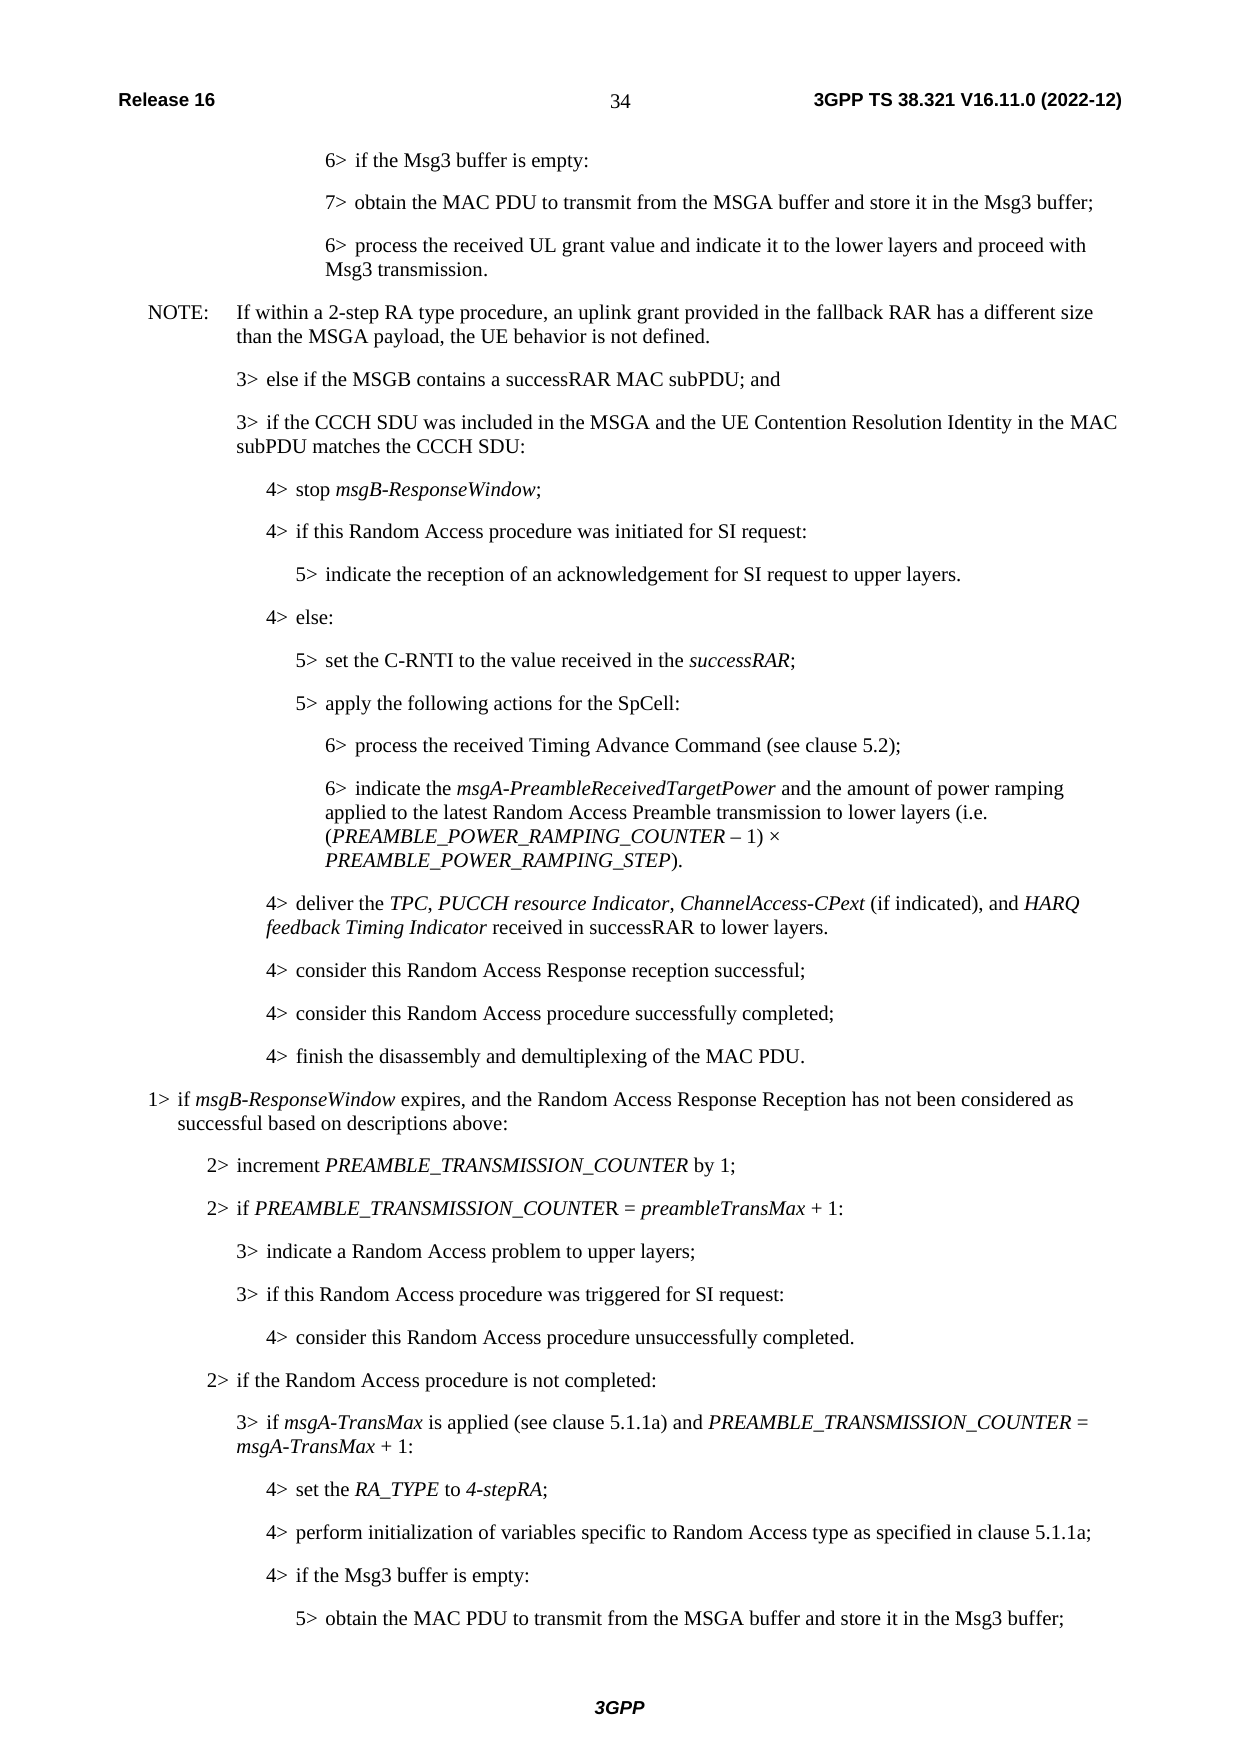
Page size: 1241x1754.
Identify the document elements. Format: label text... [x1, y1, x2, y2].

text 6> process the received Timing Advance Command (see clause 5.2); [325, 733, 1122, 757]
text 4> finish the disassembly and demultiplexing of the MAC PDU. [266, 1044, 1122, 1068]
text 4> perform initialization of variables specific to Random Access type as specified in clause 5.1.1a; [266, 1520, 1122, 1544]
text 5> apply the following actions for the SpCell: [295, 691, 1122, 715]
text NOTE: If within a 2-step RA type procedure, an uplink grant provided in the fallback RAR has a different size than the MSGA payload, the UE behavior is not defined. [148, 300, 1122, 348]
text 2> if the Random Access procedure is not completed: [207, 1367, 1122, 1392]
text 5> obtain the MAC PDU to transmit from the MSGA buffer and store it in the Msg3 buffer; [295, 1606, 1122, 1630]
text 3> if the CCCH SDU was included in the MSGA and the UE Contention Resolution Identity in the MAC subPDU matches the CCCH SDU: [236, 410, 1122, 458]
text 3> else if the MSGB contains a successRAR MAC subPDU; and [236, 367, 1122, 391]
text 4> else: [266, 605, 1122, 629]
text 5> set the C-RNTI to the value received in the successRAR; [295, 648, 1122, 672]
text 4> deliver the TPC, PUCCH resource Indicator, ChannelAccess-CPext (if indicated), and HARQ feedback Timing Indicator received in successRAR to lower layers. [266, 891, 1122, 939]
text 7> obtain the MAC PDU to transmit from the MSGA buffer and store it in the Msg3 buffer; [325, 190, 1122, 214]
text 2> increment PREAMBLE_TRANSMISSION_COUNTER by 1; [207, 1153, 1122, 1177]
text 4> consider this Random Access procedure successfully completed; [266, 1001, 1122, 1025]
text 6> if the Msg3 buffer is empty: [325, 147, 1122, 172]
text 4> consider this Random Access Response reception successful; [266, 958, 1122, 982]
text 4> if this Random Access procedure was initiated for SI request: [266, 519, 1122, 543]
text 6> indicate the msgA-PreambleReceivedTargetPower and the amount of power ramping applied to the latest Random Access Preamble transmission to lower layers (i.e. (PREAMBLE_POWER_RAMPING_COUNTER – 1) × PREAMBLE_POWER_RAMPING_STEP). [325, 776, 1122, 872]
text 3> if this Random Access procedure was triggered for SI request: [236, 1282, 1122, 1306]
text 4> set the RA_TYPE to 4-stepRA; [266, 1477, 1122, 1501]
text 3> if msgA-TransMax is applied (see clause 5.1.1a) and PREAMBLE_TRANSMISSION_COUNTER = msgA-TransMax + 1: [236, 1410, 1122, 1458]
text 6> process the received UL grant value and indicate it to the lower layers and proceed with Msg3 transmission. [325, 233, 1122, 281]
text 5> indicate the reception of an acknowledgement for SI request to upper layers. [295, 562, 1122, 586]
text 4> if the Msg3 buffer is empty: [266, 1563, 1122, 1587]
text 4> stop msgB-ResponseWindow; [266, 477, 1122, 501]
text 2> if PREAMBLE_TRANSMISSION_COUNTER = preambleTransMax + 1: [207, 1196, 1122, 1220]
text 1> if msgB-ResponseWindow expires, and the Random Access Response Reception has not been considered as successful based on descriptions above: [148, 1087, 1122, 1135]
text 3> indicate a Random Access problem to upper layers; [236, 1239, 1122, 1263]
text 4> consider this Random Access procedure unsuccessfully completed. [266, 1325, 1122, 1349]
